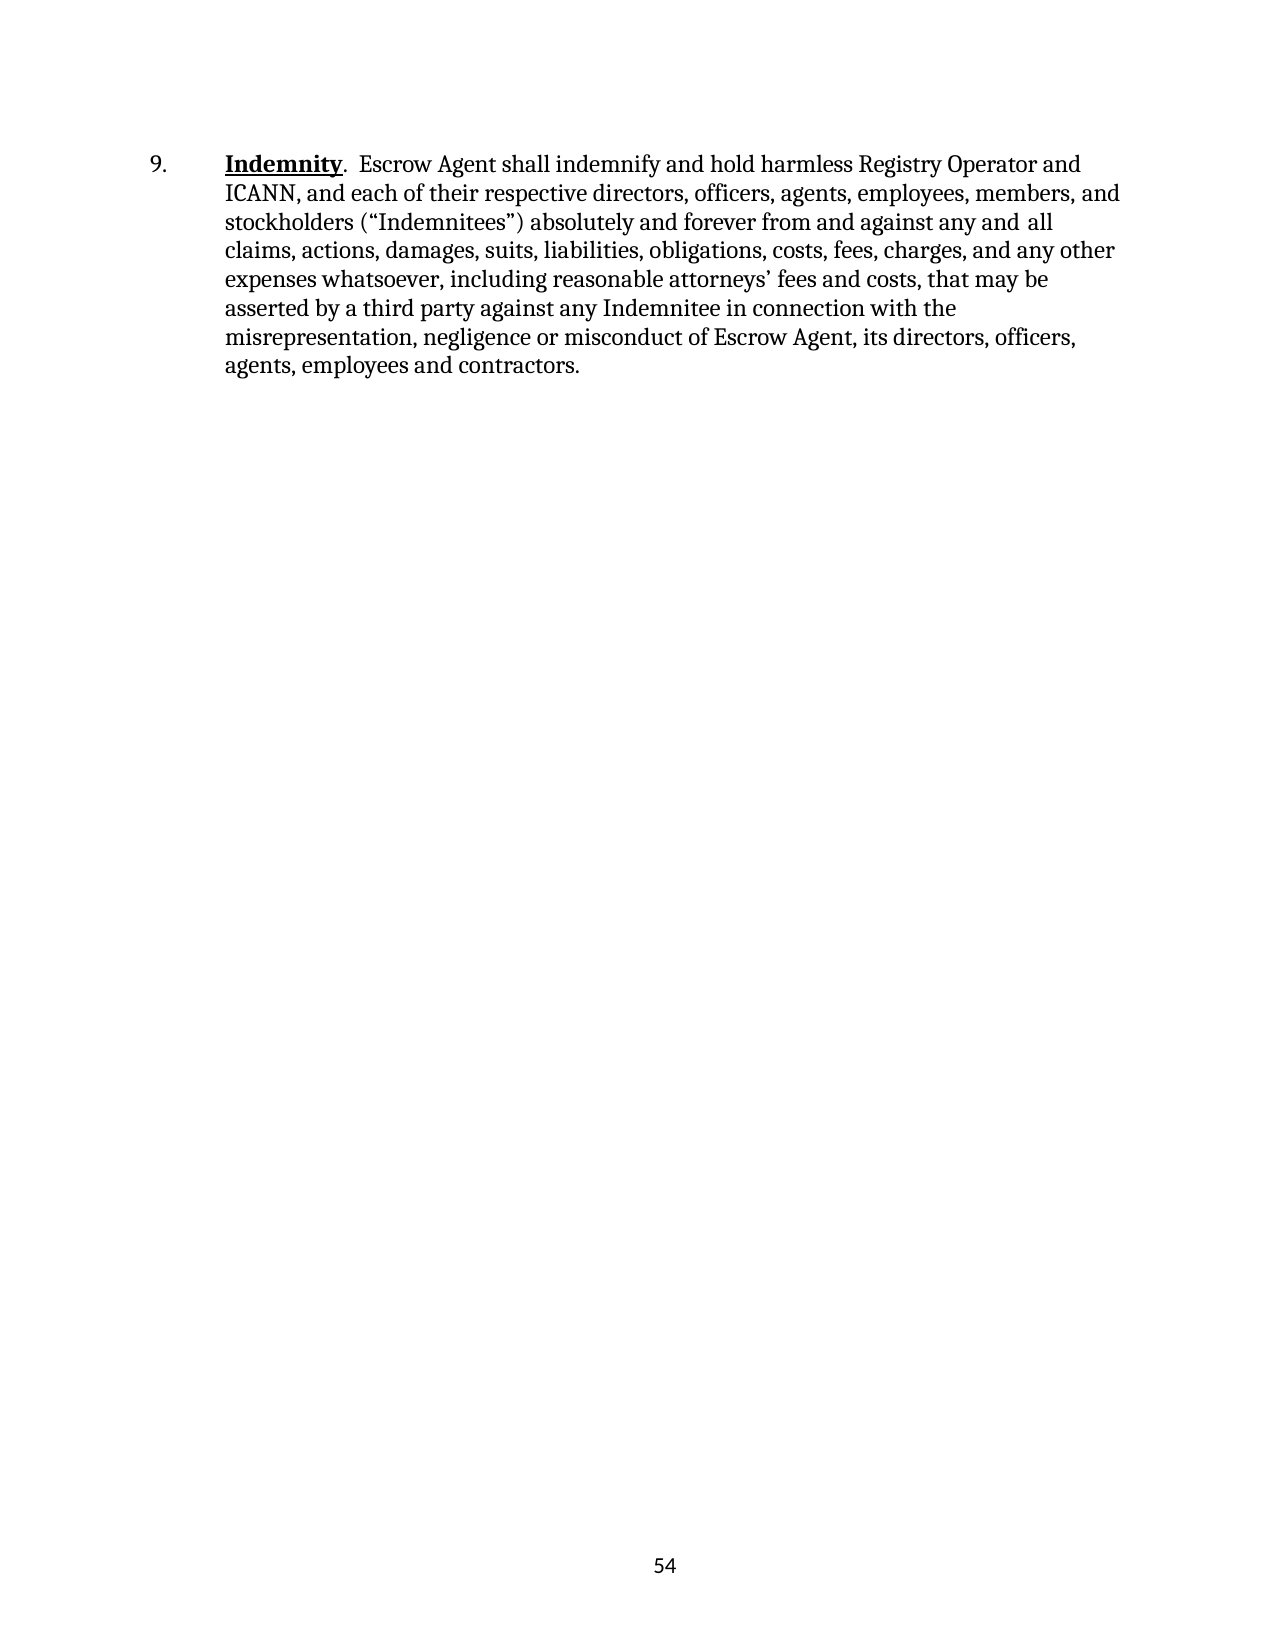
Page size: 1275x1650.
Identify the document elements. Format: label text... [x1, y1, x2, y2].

list Indemnity. Escrow Agent shall indemnify and hold harmless Registry Operator and ICANN, and each of their respective directors, officers, agents, employees, members, and stockholders (“Indemnitees”) absolutely and forever from and against any and all claims, actions, damages, suits, liabilities, obligations, costs, fees, charges, and any other expenses whatsoever, including reasonable attorneys’ fees and costs, that may be asserted by a third party against any Indemnitee in connection with the misrepresentation, negligence or misconduct of Escrow Agent, its directors, officers, agents, employees and contractors. [150, 150, 1125, 380]
